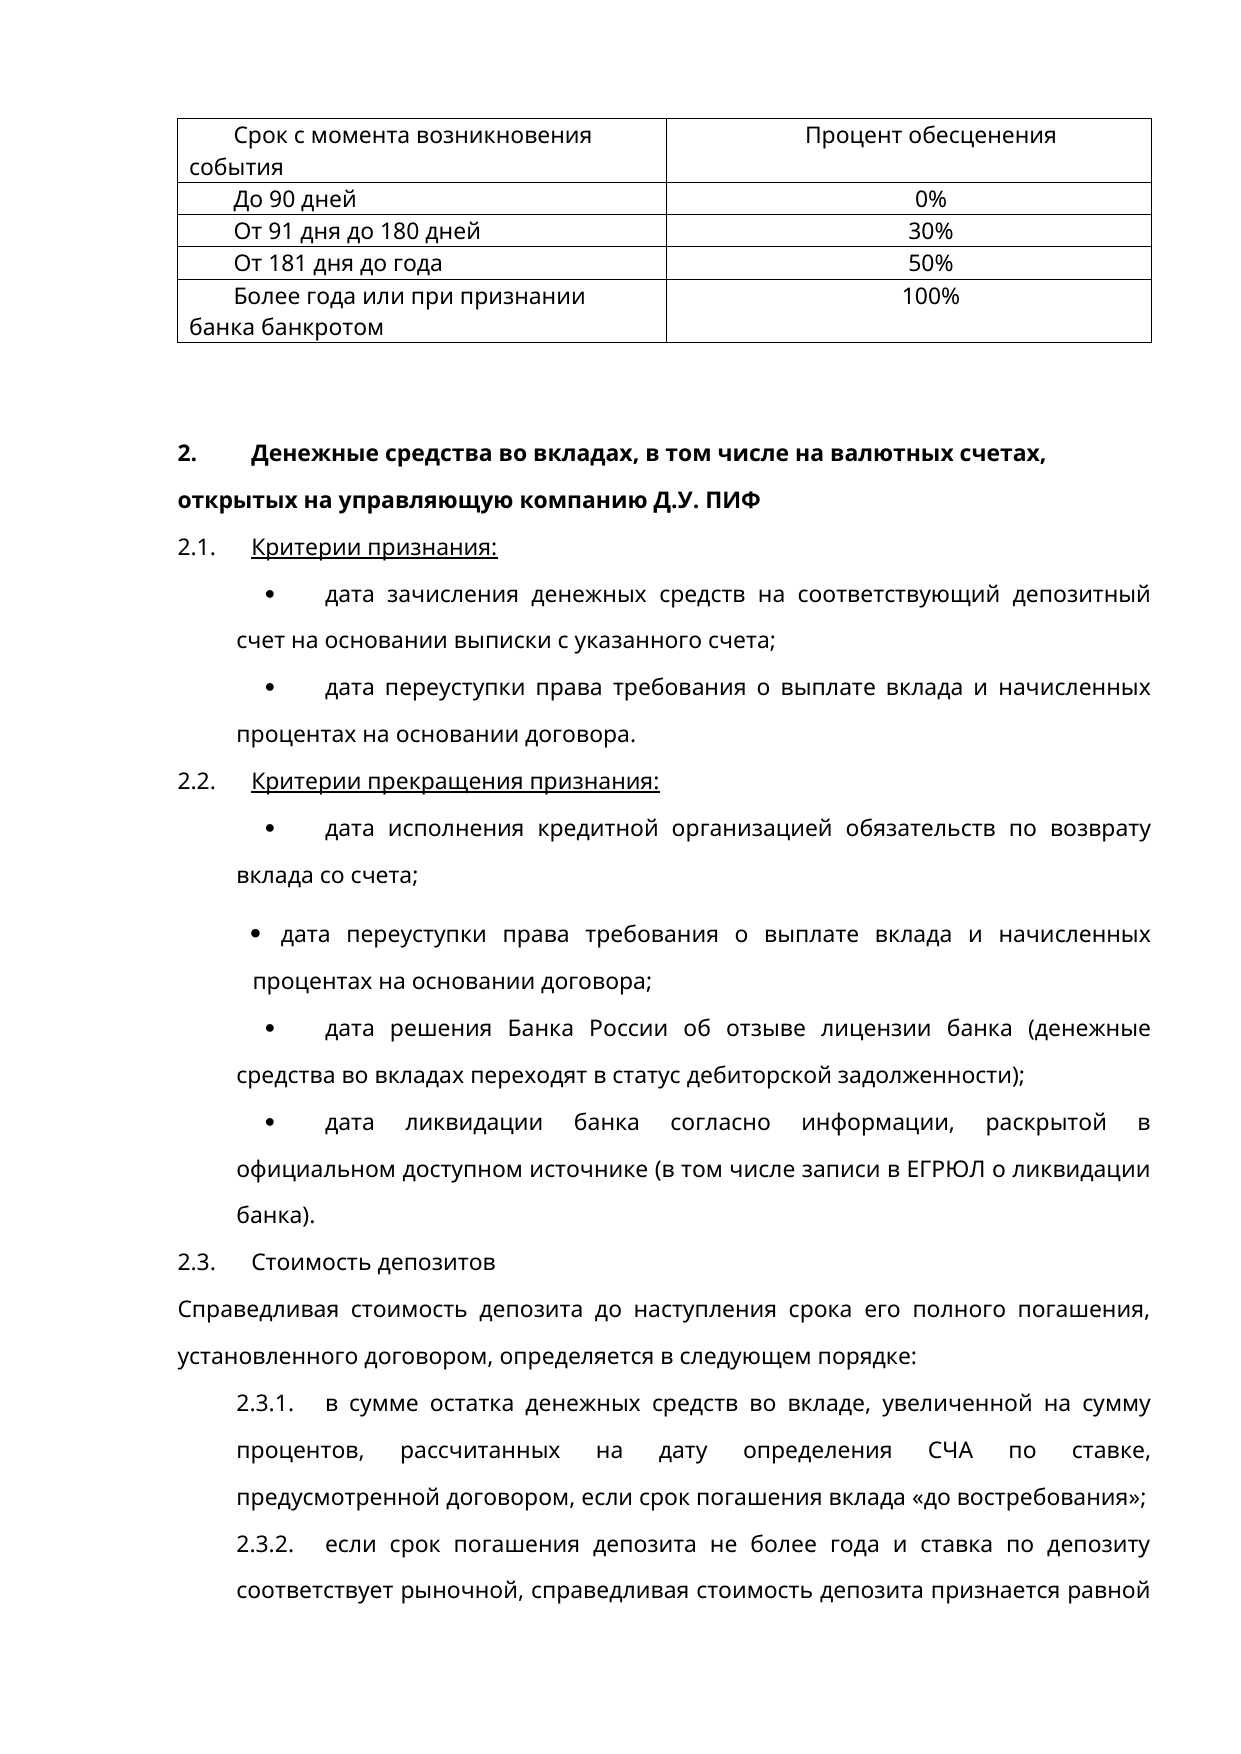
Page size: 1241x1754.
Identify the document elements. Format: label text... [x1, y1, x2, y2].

table_header Срок с момента возникновения события [178, 119, 666, 182]
table_cell До 90 дней [178, 183, 666, 214]
list дата решения Банка России об отзыве лицензии банка (денежные средства во вкладах переходят в статус дебиторской задолженности); [236, 1012, 1152, 1090]
table_cell От 91 дня до 180 дней [178, 215, 666, 246]
table_cell От 181 дня до года [178, 247, 666, 278]
list дата зачисления денежных средств на соответствующий депозитный счет на основании выписки с указанного счета; [236, 577, 1152, 656]
list дата переуступки права требования о выплате вклада и начисленных процентах на основании договора. [236, 671, 1152, 749]
list дата ликвидации банка согласно информации, раскрытой в официальном доступном источнике (в том числе записи в ЕГРЮЛ о ликвидации банка). [236, 1106, 1152, 1231]
list Денежные средства во вкладах, в том числе на валютных счетах, открытых на управляющую компанию Д.У. ПИФ [177, 437, 1152, 515]
list Стоимость депозитов [177, 1246, 1152, 1277]
table_cell 50% [667, 247, 1151, 278]
table_cell 100% [667, 280, 1151, 342]
table_cell 30% [667, 215, 1151, 246]
table_cell Более года или при признании банка банкротом [178, 280, 666, 342]
table_header Процент обесценения [667, 119, 1151, 182]
table_cell 0% [667, 183, 1151, 214]
list Справедливая стоимость депозита до наступления срока его полного погашения, установленного договором, определяется в следующем порядке: [177, 1293, 1152, 1371]
list в сумме остатка денежных средств во вкладе, увеличенной на сумму процентов, рассчитанных на дату определения СЧА по ставке, предусмотренной договором, если срок погашения вклада «до востребования»; [236, 1387, 1152, 1512]
list дата исполнения кредитной организацией обязательств по возврату вклада со счета; [236, 812, 1152, 890]
list Критерии прекращения признания: [177, 765, 1152, 796]
list дата переуступки права требования о выплате вклада и начисленных процентах на основании договора; [251, 918, 1152, 996]
list Критерии признания: [177, 531, 1152, 562]
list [236, 1527, 1152, 1606]
